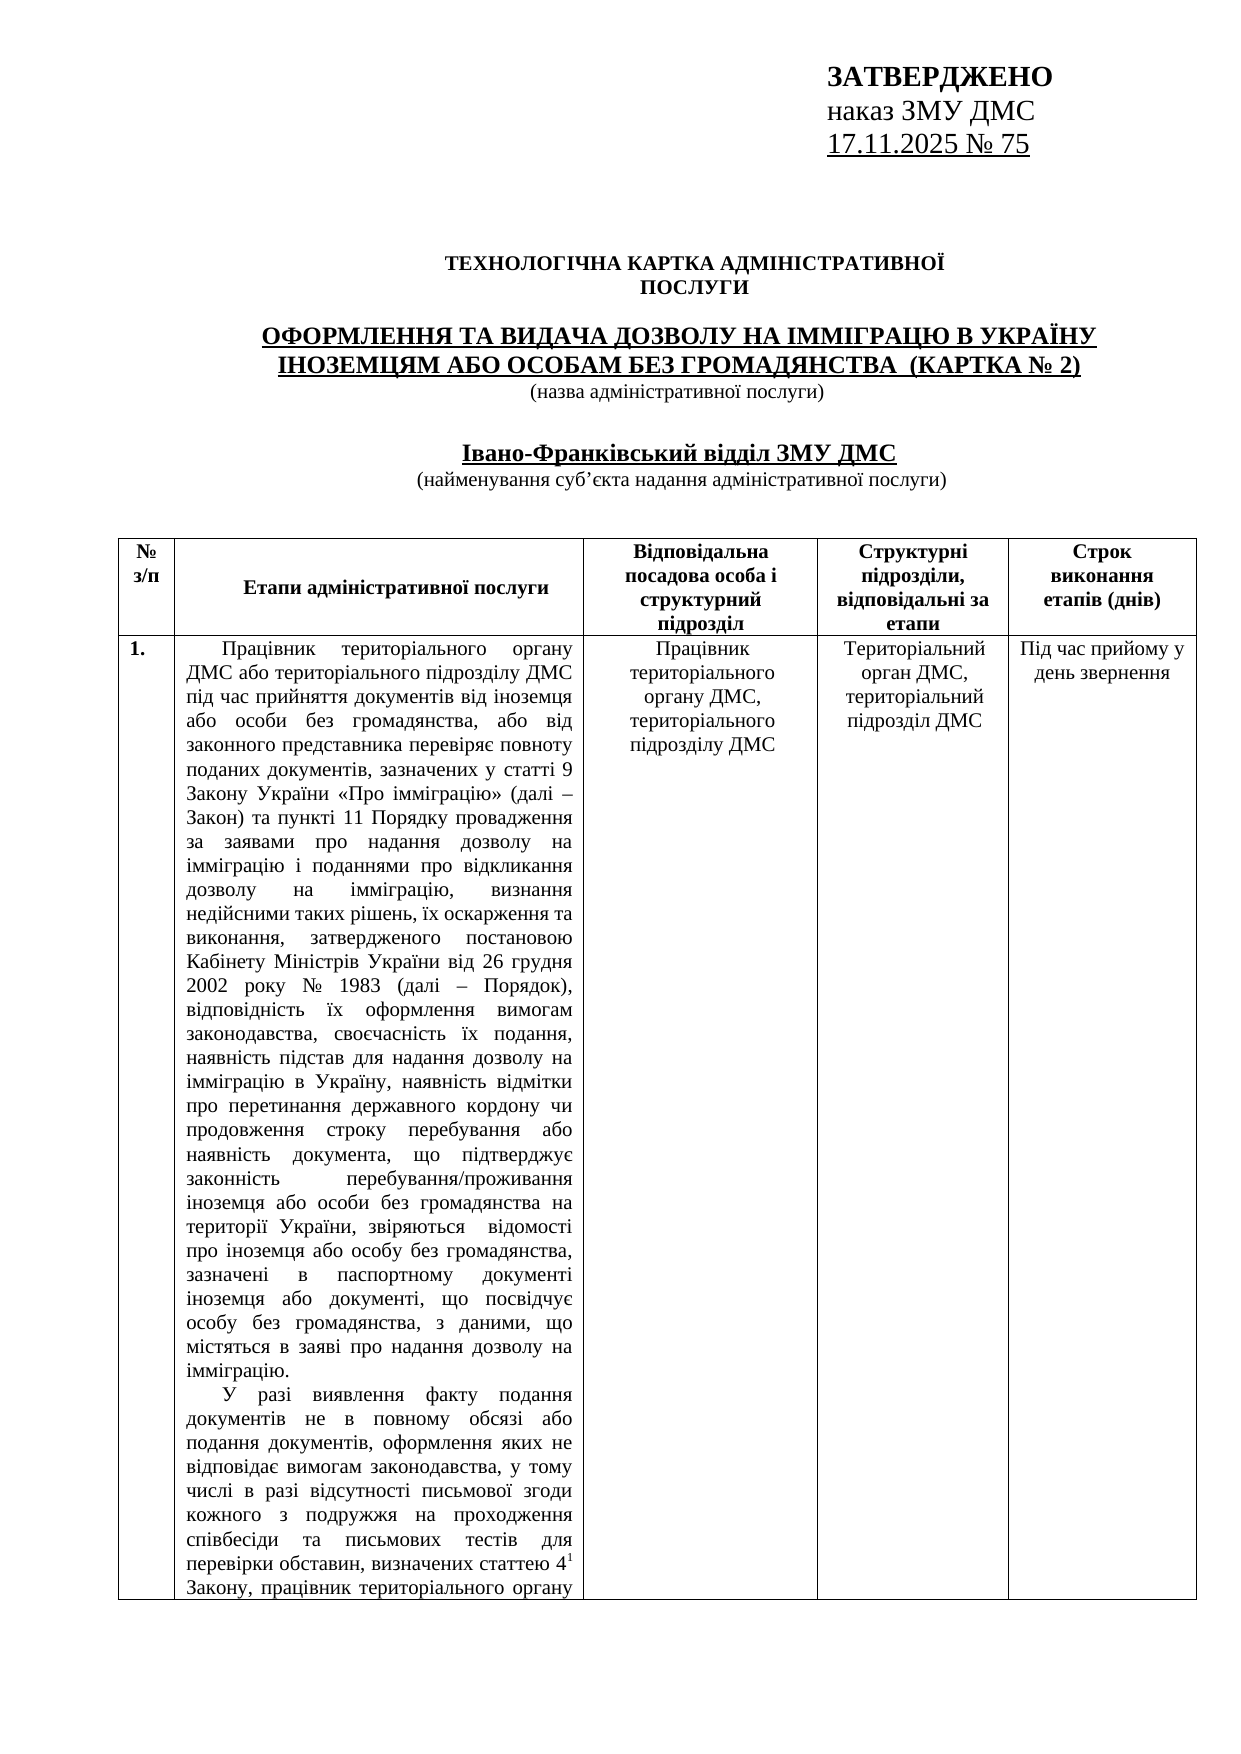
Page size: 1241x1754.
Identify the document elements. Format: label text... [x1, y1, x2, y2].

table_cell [584, 636, 817, 1599]
text 17.11.2025 № 75 [827, 126, 1190, 160]
table_cell 1. [119, 636, 174, 1599]
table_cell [1009, 636, 1196, 1599]
text (найменування суб’єкта надання адміністративної послуги) [177, 467, 1181, 491]
table_header № з/п [119, 539, 174, 635]
text ЗАТВЕРДЖЕНО [827, 59, 1190, 93]
table_header Строк виконання етапів (днів) [1009, 539, 1196, 635]
text Івано-Франківський відділ ЗМУ ДМС [177, 438, 1181, 467]
table_header Структурні підрозділи, відповідальні за етапи [818, 539, 1008, 635]
table_header Етапи адміністративної послуги [175, 539, 583, 635]
text ТЕХНОЛОГІЧНА КАРТКА АДМІНІСТРАТИВНОЇ ПОСЛУГИ [396, 251, 994, 299]
text Оформлення та видача ДОЗВОЛУ НА ІММІГРАЦЮ В УКРАЇНУ ІНОЗЕМЦЯМ АБО ОСОБАМ БЕЗ ГРОМАДЯНСТВА (КАРТКА № 2) [177, 321, 1181, 379]
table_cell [175, 636, 583, 1599]
text (назва адміністративної послуги) [311, 379, 1181, 403]
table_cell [818, 636, 1008, 1599]
table_header Відповідальна посадова особа і структурний підрозділ [584, 539, 817, 635]
text наказ ЗМУ ДМС [827, 93, 1190, 126]
